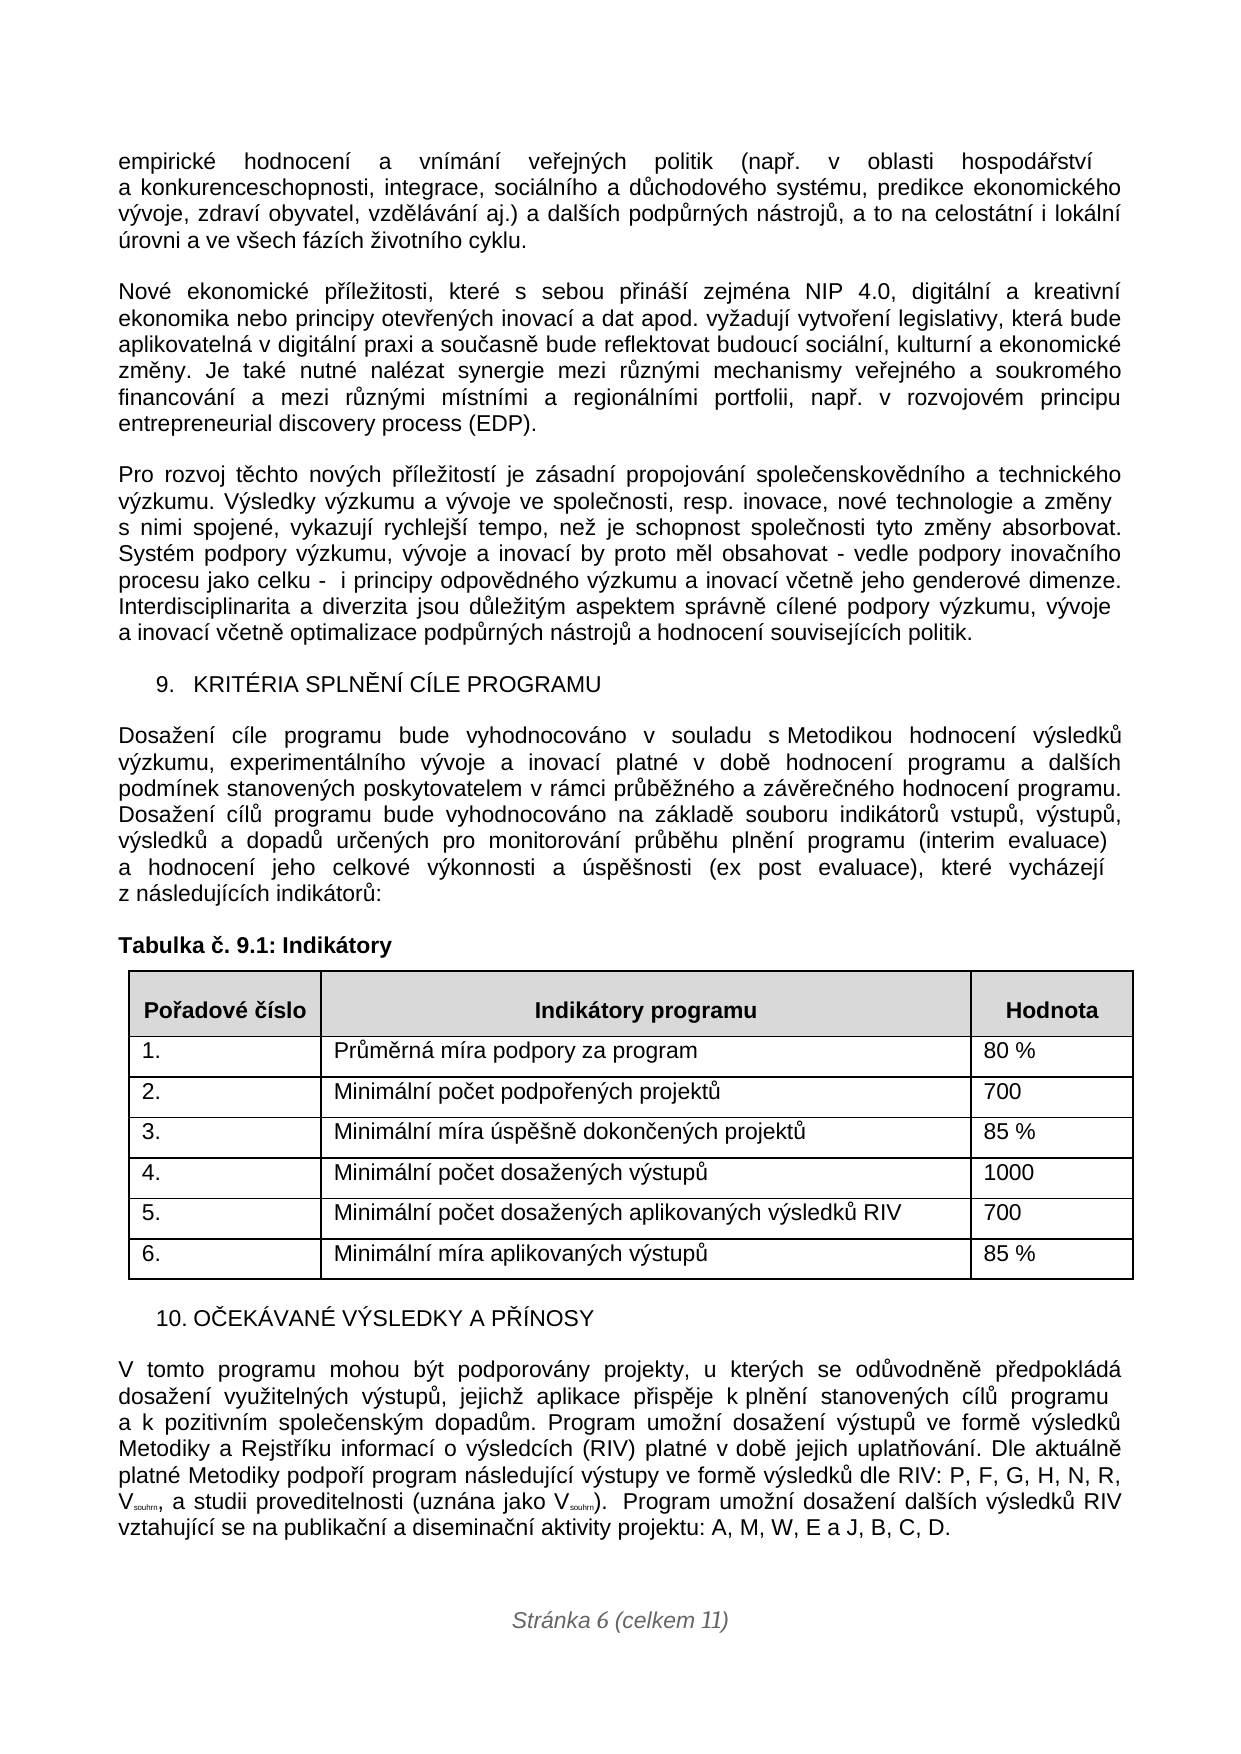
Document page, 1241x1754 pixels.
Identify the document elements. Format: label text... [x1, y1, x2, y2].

table_cell Minimální míra aplikovaných výstupů [322, 1240, 970, 1278]
table_header Pořadové číslo [130, 972, 320, 1036]
table_cell Minimální počet podpořených projektů [322, 1078, 970, 1117]
table_cell Minimální počet dosažených aplikovaných výsledků RIV [322, 1199, 970, 1238]
table_cell 5. [130, 1199, 320, 1238]
table_cell 85 % [972, 1240, 1132, 1278]
table_cell 80 % [972, 1037, 1132, 1076]
table_cell 85 % [972, 1118, 1132, 1157]
text Nové ekonomické příležitosti, které s sebou přináší zejména NIP 4.0, digitální a kreativní ekonomika nebo principy otevřených inovací a dat apod. vyžadují vytvoření legislativy, která bude aplikovatelná v digitální praxi a současně bude reflektovat budoucí sociální, kulturní a ekonomické změny. Je také nutné nalézat synergie mezi různými mechanismy veřejného a soukromého financování a mezi různými místními a regionálními portfolii, např. v rozvojovém principu entrepreneurial discovery process (EDP). [118, 278, 1122, 436]
table_cell 700 [972, 1078, 1132, 1117]
table_cell Minimální počet dosažených výstupů [322, 1159, 970, 1197]
table_cell 2. [130, 1078, 320, 1117]
table_cell Průměrná míra podpory za program [322, 1037, 970, 1076]
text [118, 148, 1122, 253]
text Pro rozvoj těchto nových příležitostí je zásadní propojování společenskovědního a technického výzkumu. Výsledky výzkumu a vývoje ve společnosti, resp. inovace, nové technologie a změny s nimi spojené, vykazují rychlejší tempo, než je schopnost společnosti tyto změny absorbovat. Systém podpory výzkumu, vývoje a inovací by proto měl obsahovat - vedle podpory inovačního procesu jako celku - i principy odpovědného výzkumu a inovací včetně jeho genderové dimenze. Interdisciplinarita a diverzita jsou důležitým aspektem správně cílené podpory výzkumu, vývoje a inovací včetně optimalizace podpůrných nástrojů a hodnocení souvisejících politik. [118, 461, 1122, 646]
table_cell 4. [130, 1159, 320, 1197]
text V tomto programu mohou být podporovány projekty, u kterých se odůvodněně předpokládá dosažení využitelných výstupů, jejichž aplikace přispěje k plnění stanovených cílů programu a k pozitivním společenským dopadům. Program umožní dosažení výstupů ve formě výsledků Metodiky a Rejstříku informací o výsledcích (RIV) platné v době jejich uplatňování. Dle aktuálně platné Metodiky podpoří program následující výstupy ve formě výsledků dle RIV: P, F, G, H, N, R, Vsouhrn, a studii proveditelnosti (uznána jako Vsouhrn). Program umožní dosažení dalších výsledků RIV vztahující se na publikační a diseminační aktivity projektu: A, M, W, E a J, B, C, D. [118, 1356, 1122, 1541]
list KRITÉRIA SPLNĚNÍ CÍLE PROGRAMU [156, 671, 1122, 697]
table_cell 1. [130, 1037, 320, 1076]
table_cell 3. [130, 1118, 320, 1157]
text Tabulka č. 9.1: Indikátory [118, 932, 1122, 958]
list OČEKÁVANÉ VÝSLEDKY A PŘÍNOSY [156, 1305, 1122, 1331]
table_header Hodnota [972, 972, 1132, 1036]
table_cell 6. [130, 1240, 320, 1278]
text Dosažení cíle programu bude vyhodnocováno v souladu s Metodikou hodnocení výsledků výzkumu, experimentálního vývoje a inovací platné v době hodnocení programu a dalších podmínek stanovených poskytovatelem v rámci průběžného a závěrečného hodnocení programu. Dosažení cílů programu bude vyhodnocováno na základě souboru indikátorů vstupů, výstupů, výsledků a dopadů určených pro monitorování průběhu plnění programu (interim evaluace) a hodnocení jeho celkové výkonnosti a úspěšnosti (ex post evaluace), které vycházejí z následujících indikátorů: [118, 722, 1122, 907]
table_cell 1000 [972, 1159, 1132, 1197]
table_cell 700 [972, 1199, 1132, 1238]
table_header Indikátory programu [322, 972, 970, 1036]
table_cell Minimální míra úspěšně dokončených projektů [322, 1118, 970, 1157]
